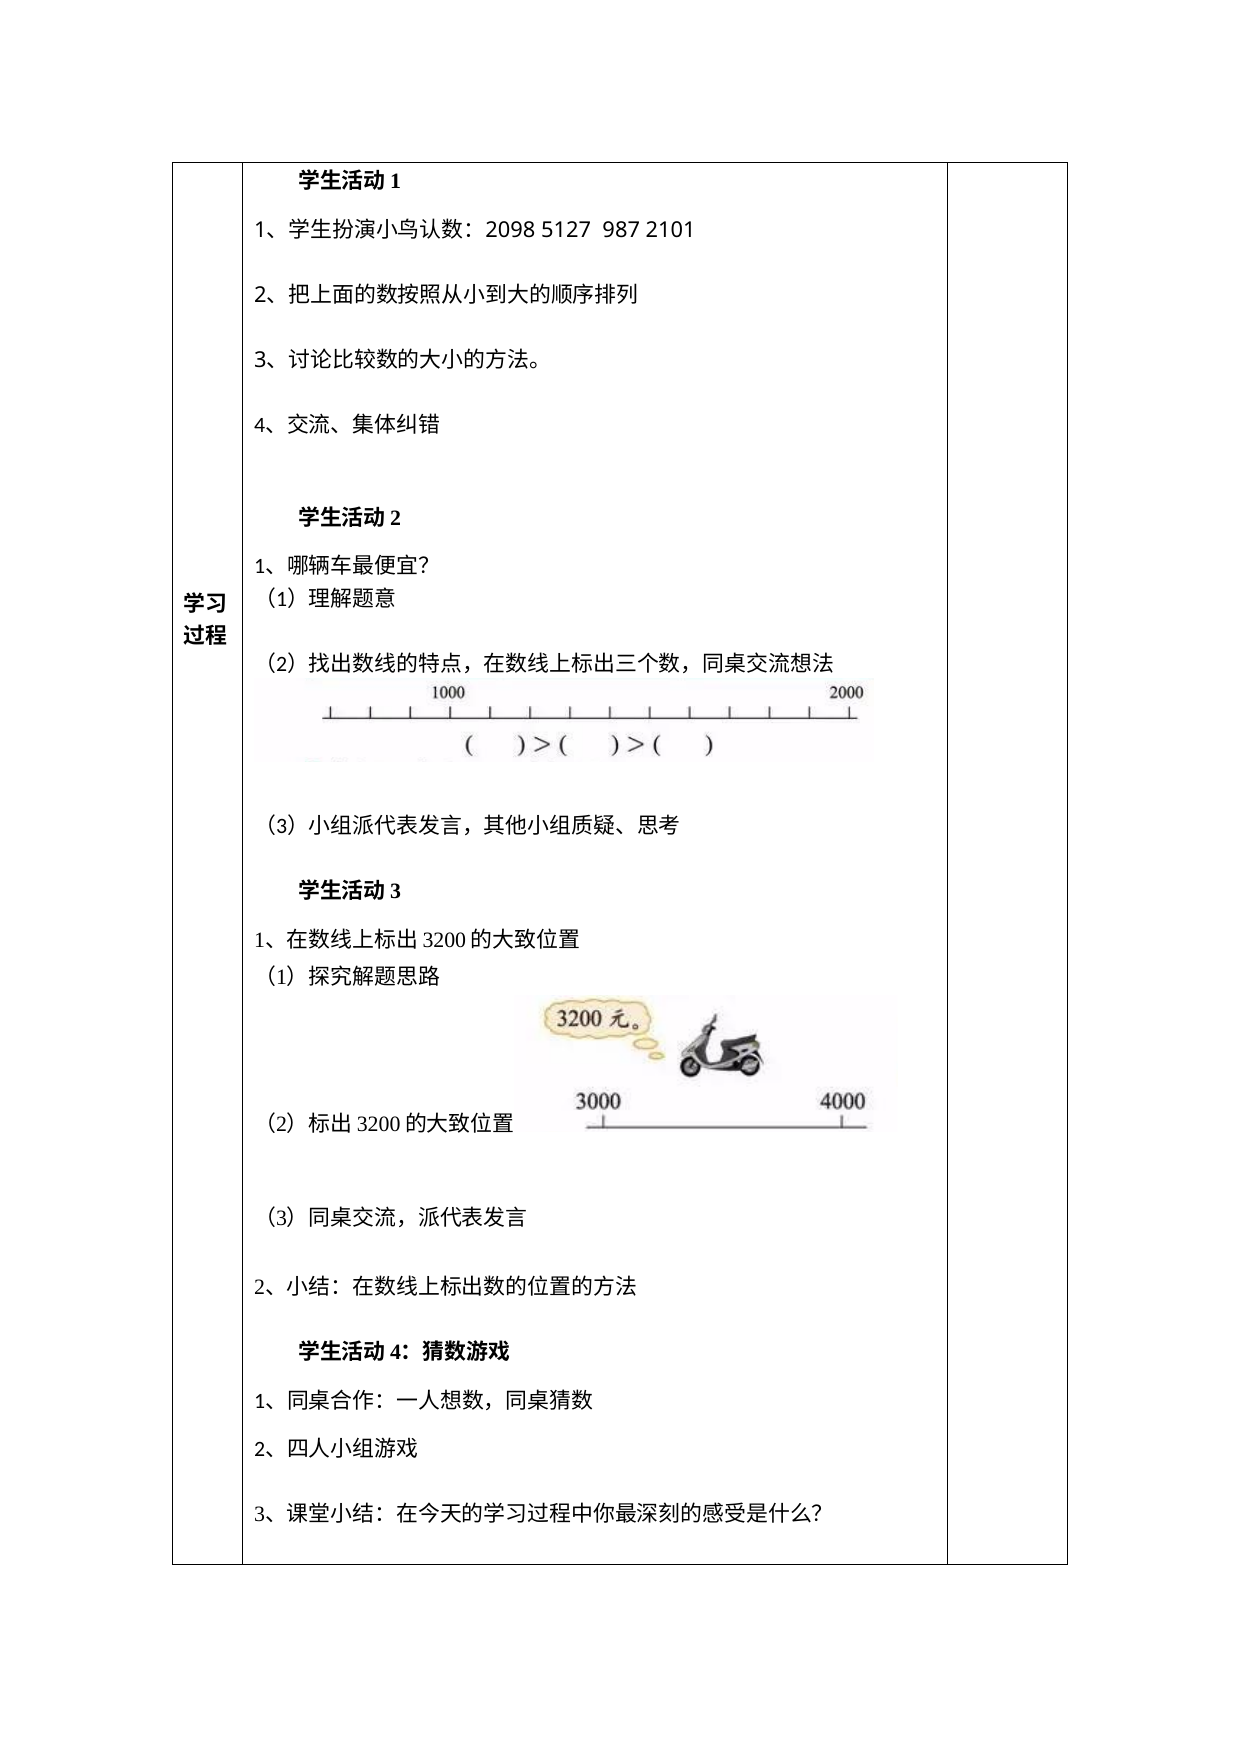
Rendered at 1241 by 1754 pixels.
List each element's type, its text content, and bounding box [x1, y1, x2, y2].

table_cell 学习 过程 [173, 163, 242, 1564]
picture [514, 995, 898, 1132]
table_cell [243, 163, 947, 1564]
picture [253, 678, 874, 762]
table_cell [948, 163, 1067, 1564]
